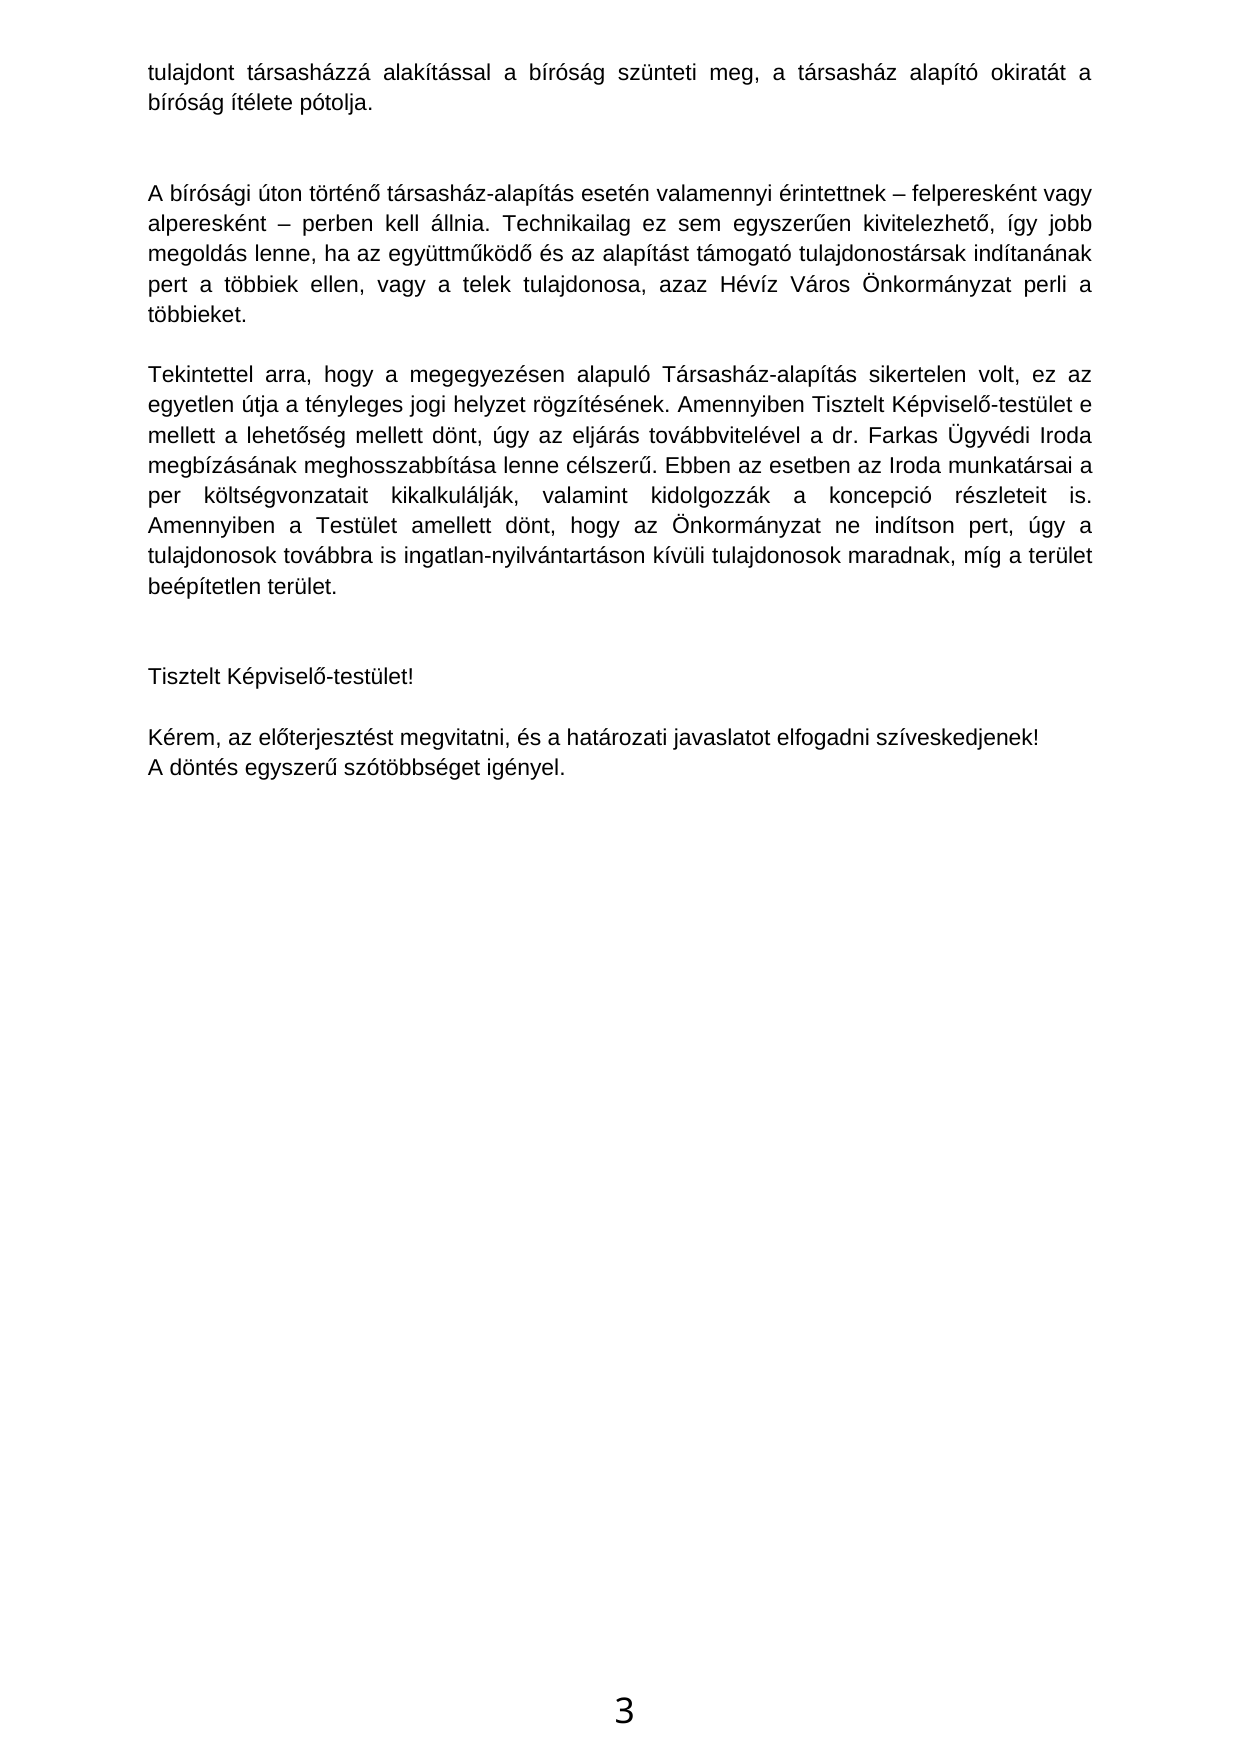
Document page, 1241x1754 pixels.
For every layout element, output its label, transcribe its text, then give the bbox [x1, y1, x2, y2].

text A döntés egyszerű szótöbbséget igényel. [148, 754, 1093, 780]
text Tisztelt Képviselő-testület! [148, 663, 1093, 689]
text Kérem, az előterjesztést megvitatni, és a határozati javaslatot elfogadni szíveskedjenek! [148, 724, 1093, 750]
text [148, 59, 1093, 116]
text Tekintettel arra, hogy a megegyezésen alapuló Társasház-alapítás sikertelen volt, ez az egyetlen útja a tényleges jogi helyzet rögzítésének. Amennyiben Tisztelt Képviselő-testület e mellett a lehetőség mellett dönt, úgy az eljárás továbbvitelével a dr. Farkas Ügyvédi Iroda megbízásának meghosszabbítása lenne célszerű. Ebben az esetben az Iroda munkatársai a per költségvonzatait kikalkulálják, valamint kidolgozzák a koncepció részleteit is. Amennyiben a Testület amellett dönt, hogy az Önkormányzat ne indítson pert, úgy a tulajdonosok továbbra is ingatlan-nyilvántartáson kívüli tulajdonosok maradnak, míg a terület beépítetlen terület. [148, 361, 1093, 599]
text A bírósági úton történő társasház-alapítás esetén valamennyi érintettnek – felperesként vagy alperesként – perben kell állnia. Technikailag ez sem egyszerűen kivitelezhető, így jobb megoldás lenne, ha az együttműködő és az alapítást támogató tulajdonostársak indítanának pert a többiek ellen, vagy a telek tulajdonosa, azaz Hévíz Város Önkormányzat perli a többieket. [148, 180, 1093, 327]
